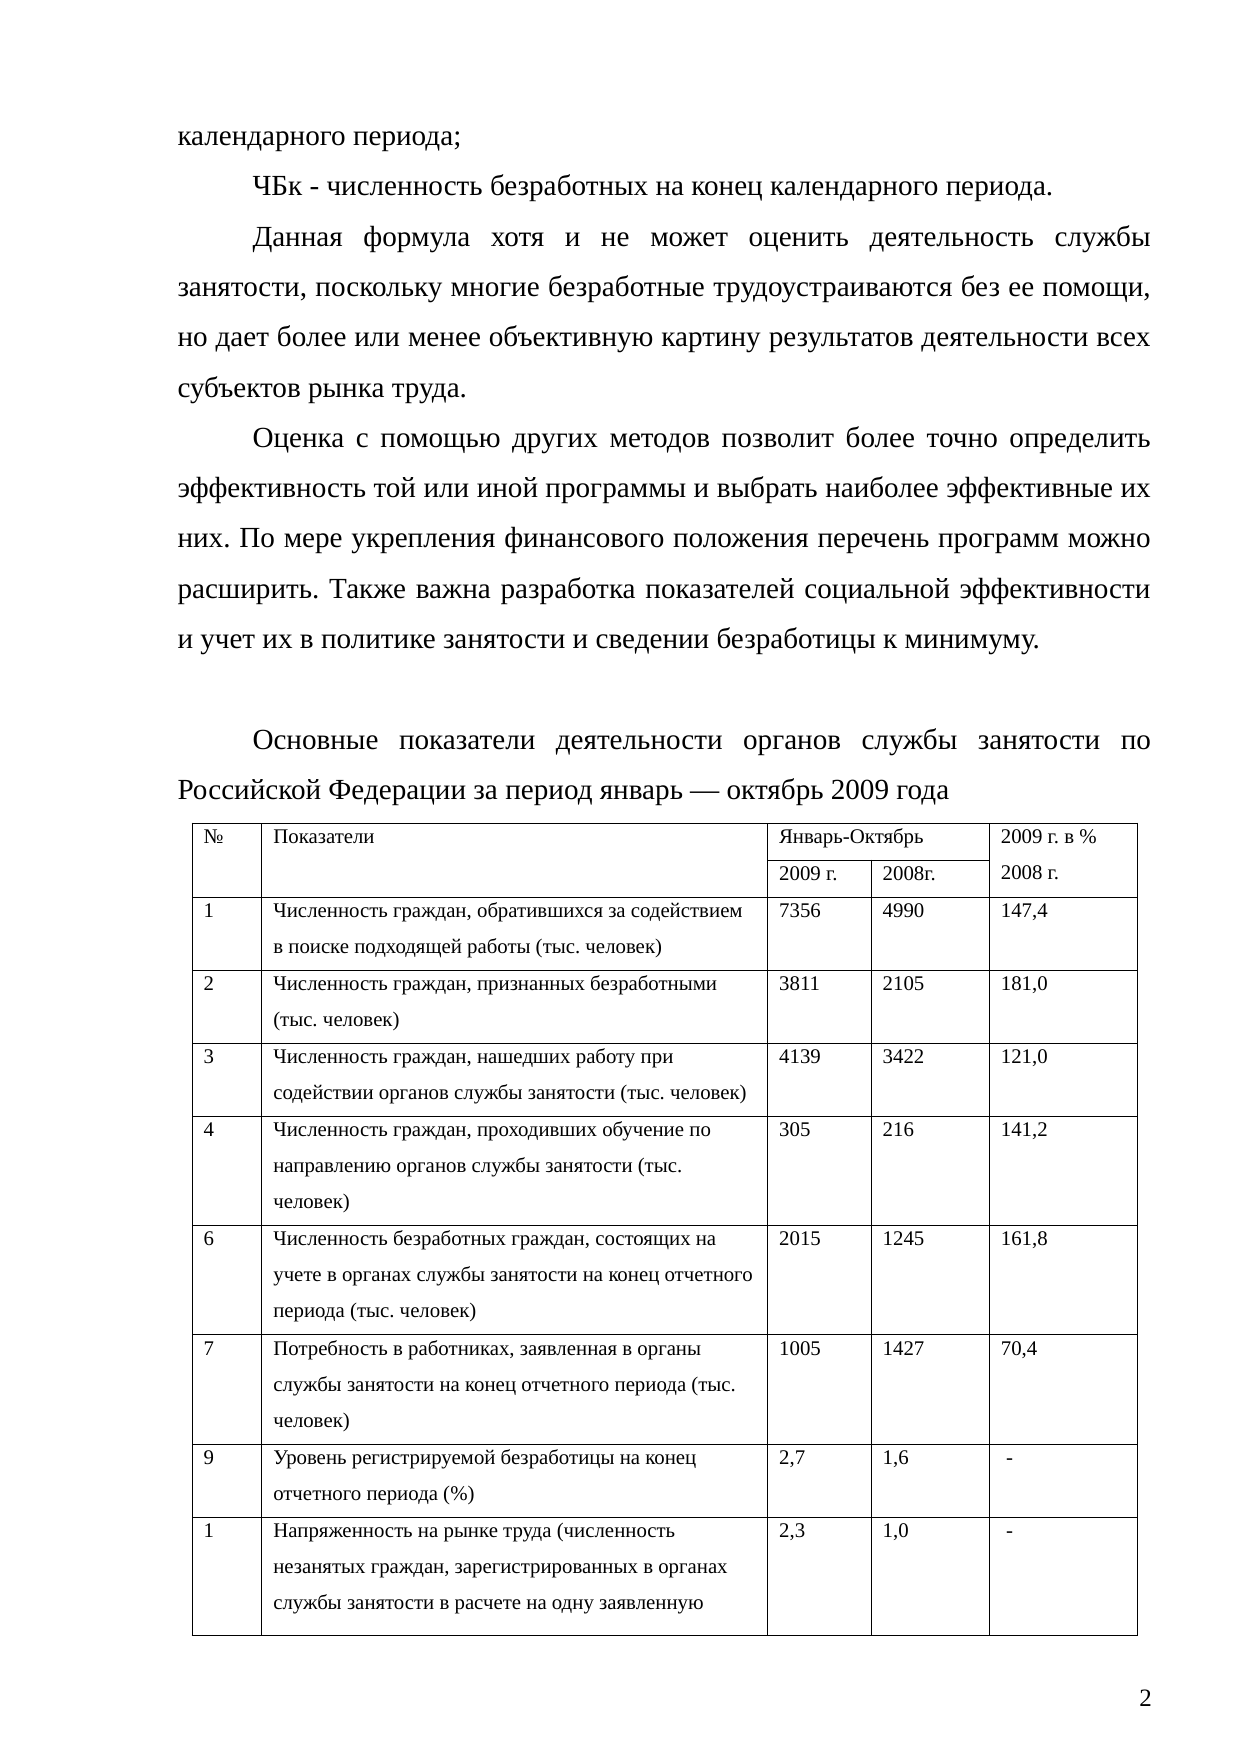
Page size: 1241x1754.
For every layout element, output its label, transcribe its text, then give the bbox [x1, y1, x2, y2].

table_cell 2015 [768, 1226, 871, 1334]
table_cell 2,7 [768, 1445, 871, 1517]
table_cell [262, 1518, 767, 1635]
table_cell 2105 [872, 971, 989, 1043]
table_cell 216 [872, 1117, 989, 1225]
table_cell 3 [193, 1044, 261, 1116]
table_header 2009 г. в % 2008 г. [990, 824, 1137, 897]
table_cell 1005 [768, 1335, 871, 1443]
table_cell 2008г. [872, 861, 989, 897]
table_cell Численность безработных граждан, состоящих на учете в органах службы занятости на конец отчетного периода (тыс. человек) [262, 1226, 767, 1334]
text Оценка с помощью других методов позволит более точно определить эффективность той или иной программы и выбрать наиболее эффективные их них. По мере укрепления финансового положения перечень программ можно расширить. Также важна разработка показателей социальной эффективности и учет их в политике занятости и сведении безработицы к минимуму. [177, 420, 1152, 655]
table_cell Численность граждан, признанных безработными (тыс. человек) [262, 971, 767, 1043]
table_cell 6 [193, 1226, 261, 1334]
table_cell Численность граждан, нашедших работу при содействии органов службы занятости (тыс. человек) [262, 1044, 767, 1116]
table_cell 70,4 [990, 1335, 1137, 1443]
table_cell 305 [768, 1117, 871, 1225]
table_cell 1 [193, 1518, 261, 1635]
table_cell 161,8 [990, 1226, 1137, 1334]
table_cell 2,3 [768, 1518, 871, 1635]
table_cell 141,2 [990, 1117, 1137, 1225]
table_cell 4139 [768, 1044, 871, 1116]
table_cell 1 [193, 898, 261, 970]
table_cell 1427 [872, 1335, 989, 1443]
table_cell Численность граждан, проходивших обучение по направлению органов службы занятости (тыс. человек) [262, 1117, 767, 1225]
table_header Январь-Октябрь [768, 824, 989, 859]
table_cell - [990, 1445, 1137, 1517]
text Основные показатели деятельности органов службы занятости по Российской Федерации за период январь — октябрь 2009 года [177, 722, 1152, 806]
table_cell Уровень регистрируемой безработицы на конец отчетного периода (%) [262, 1445, 767, 1517]
table_header № [193, 824, 261, 897]
table_cell 121,0 [990, 1044, 1137, 1116]
table_header Показатели [262, 824, 767, 897]
table_cell 147,4 [990, 898, 1137, 970]
table_cell Численность граждан, обратившихся за содействием в поиске подходящей работы (тыс. человек) [262, 898, 767, 970]
table_cell 4 [193, 1117, 261, 1225]
table_cell 7356 [768, 898, 871, 970]
table_cell 3811 [768, 971, 871, 1043]
text Данная формула хотя и не может оценить деятельность службы занятости, поскольку многие безработные трудоустраиваются без ее помощи, но дает более или менее объективную картину результатов деятельности всех субъектов рынка труда. [177, 219, 1152, 403]
table_cell 2 [193, 971, 261, 1043]
table_cell Потребность в работниках, заявленная в органы службы занятости на конец отчетного периода (тыс. человек) [262, 1335, 767, 1443]
table_cell - [990, 1518, 1137, 1635]
table_cell 181,0 [990, 971, 1137, 1043]
table_cell 7 [193, 1335, 261, 1443]
table_cell 1245 [872, 1226, 989, 1334]
table_cell 3422 [872, 1044, 989, 1116]
table_cell 9 [193, 1445, 261, 1517]
table_cell 1,6 [872, 1445, 989, 1517]
text ЧБк - численность безработных на конец календарного периода. [177, 168, 1152, 202]
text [177, 118, 1152, 152]
table_cell 1,0 [872, 1518, 989, 1635]
table_cell 2009 г. [768, 861, 871, 897]
table_cell 4990 [872, 898, 989, 970]
